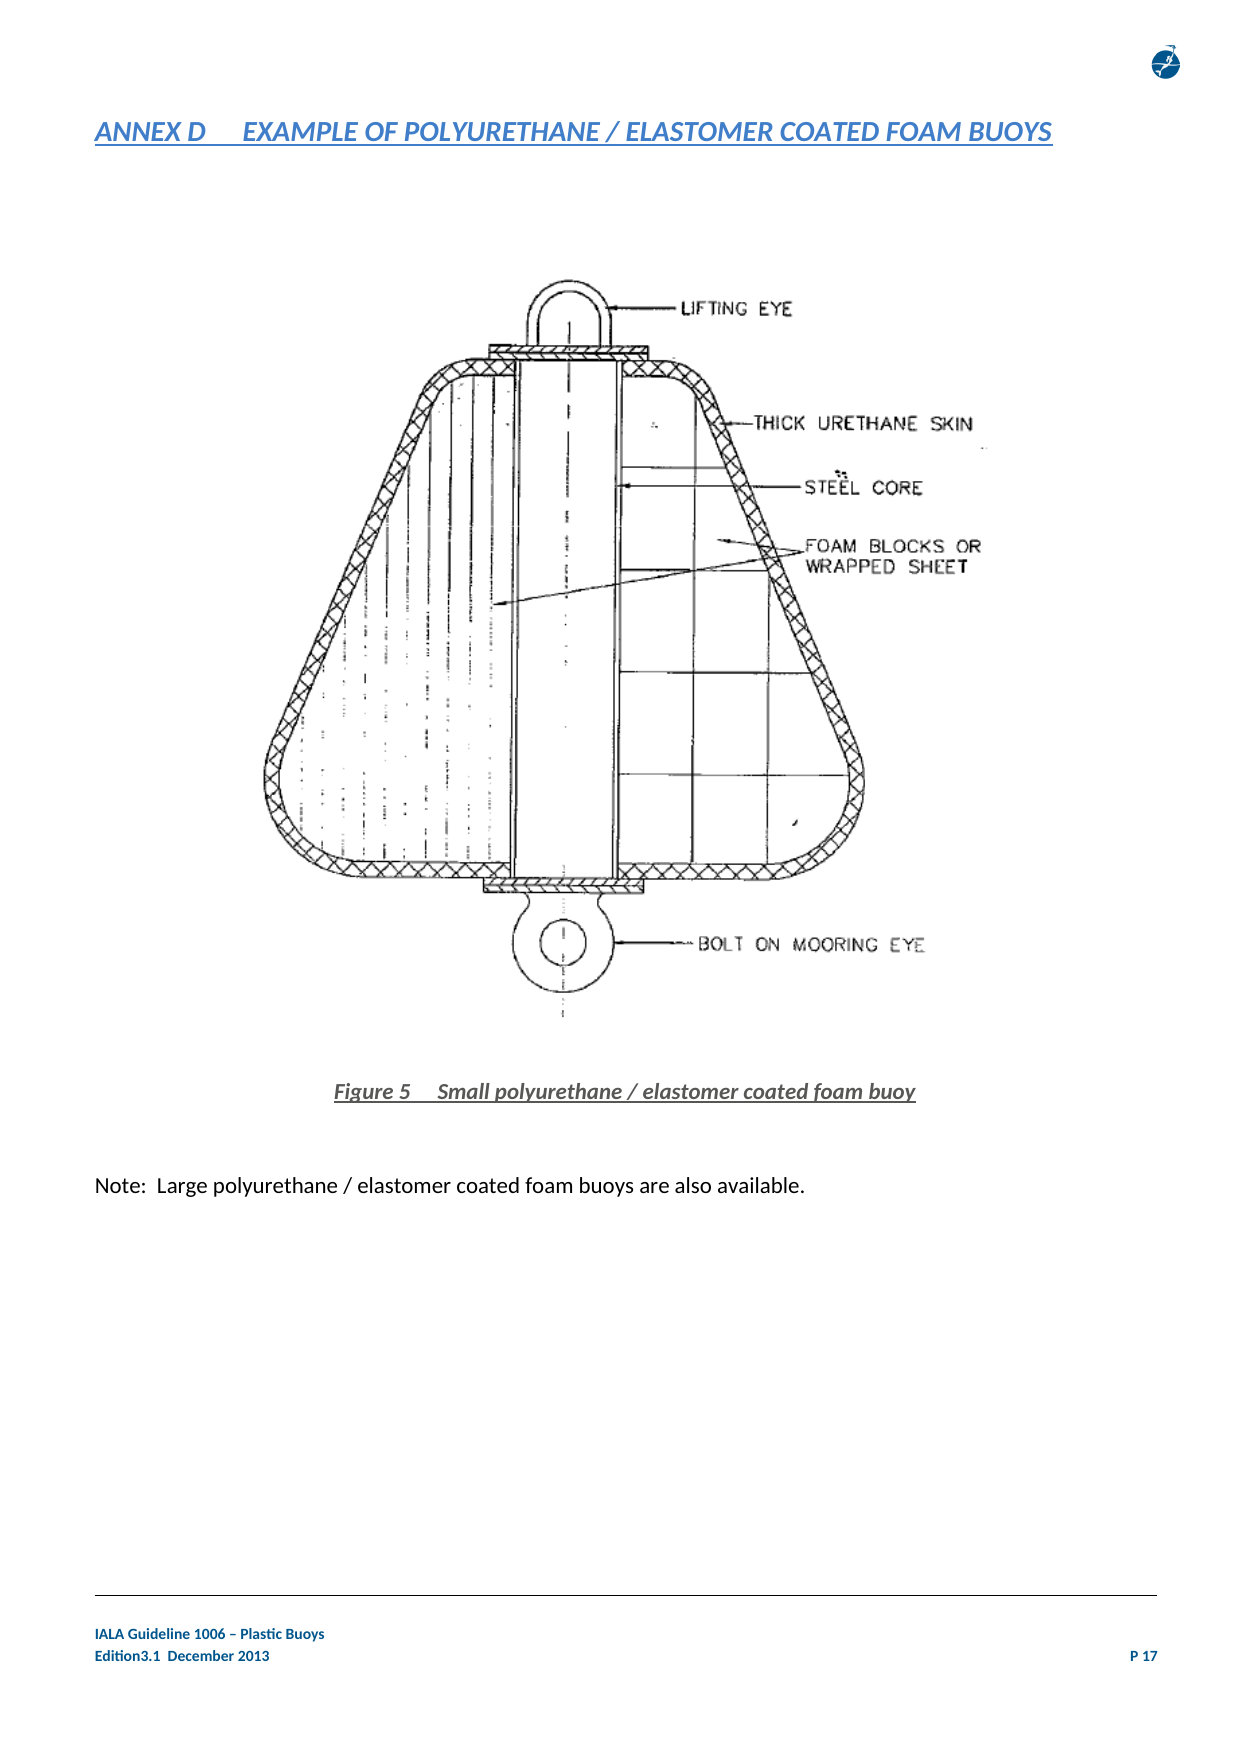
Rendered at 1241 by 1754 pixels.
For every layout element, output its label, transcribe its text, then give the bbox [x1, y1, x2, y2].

text EXAMPLE OF POLYURETHANE / ELASTOMER COATED FOAM BUOYS [94, 113, 1157, 149]
picture [1120, 0, 1239, 114]
text Note: Large polyurethane / elastomer coated foam buoys are also available. [94, 1171, 1157, 1199]
picture [210, 227, 1042, 1053]
text Small polyurethane / elastomer coated foam buoy [94, 1077, 1157, 1105]
